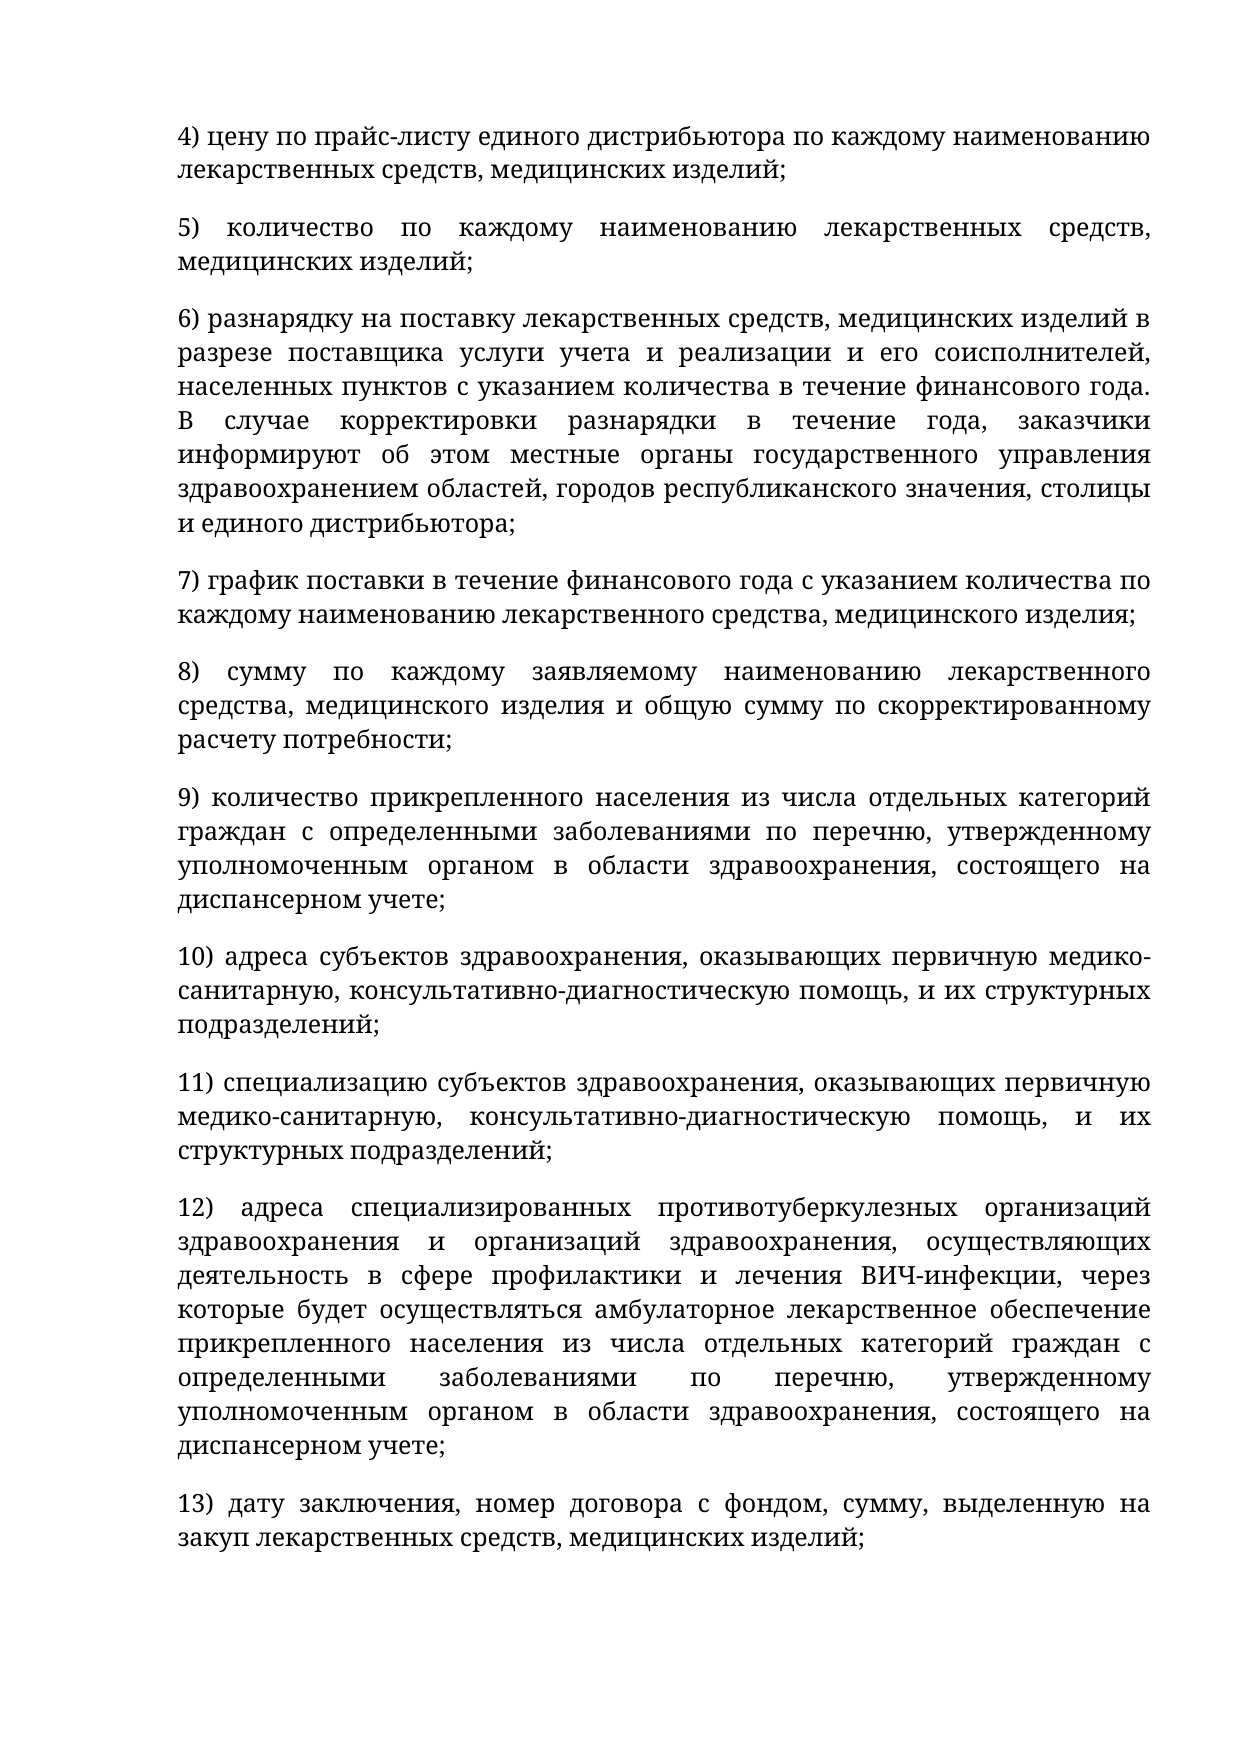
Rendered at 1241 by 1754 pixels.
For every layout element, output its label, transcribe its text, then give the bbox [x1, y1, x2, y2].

text 5) количество по каждому наименованию лекарственных средств, медицинских изделий; [177, 209, 1152, 278]
text 12) адреса специализированных противотуберкулезных организаций здравоохранения и организаций здравоохранения, осуществляющих деятельность в сфере профилактики и лечения ВИЧ-инфекции, через которые будет осуществляться амбулаторное лекарственное обеспечение прикрепленного населения из числа отдельных категорий граждан с определенными заболеваниями по перечню, утвержденному уполномоченным органом в области здравоохранения, состоящего на диспансерном учете; [177, 1189, 1152, 1462]
text 6) разнарядку на поставку лекарственных средств, медицинских изделий в разрезе поставщика услуги учета и реализации и его соисполнителей, населенных пунктов с указанием количества в течение финансового года. В случае корректировки разнарядки в течение года, заказчики информируют об этом местные органы государственного управления здравоохранением областей, городов республиканского значения, столицы и единого дистрибьютора; [177, 301, 1152, 539]
text 7) график поставки в течение финансового года с указанием количества по каждому наименованию лекарственного средства, медицинского изделия; [177, 562, 1152, 631]
text 9) количество прикрепленного населения из числа отдельных категорий граждан с определенными заболеваниями по перечню, утвержденному уполномоченным органом в области здравоохранения, состоящего на диспансерном учете; [177, 779, 1152, 916]
text 11) специализацию субъектов здравоохранения, оказывающих первичную медико-санитарную, консультативно-диагностическую помощь, и их структурных подразделений; [177, 1064, 1152, 1166]
text 4) цену по прайс-листу единого дистрибьютора по каждому наименованию лекарственных средств, медицинских изделий; [177, 118, 1152, 186]
text 8) сумму по каждому заявляемому наименованию лекарственного средства, медицинского изделия и общую сумму по скорректированному расчету потребности; [177, 654, 1152, 756]
text 10) адреса субъектов здравоохранения, оказывающих первичную медико-санитарную, консультативно-диагностическую помощь, и их структурных подразделений; [177, 939, 1152, 1041]
text 13) дату заключения, номер договора с фондом, сумму, выделенную на закуп лекарственных средств, медицинских изделий; [177, 1485, 1152, 1553]
